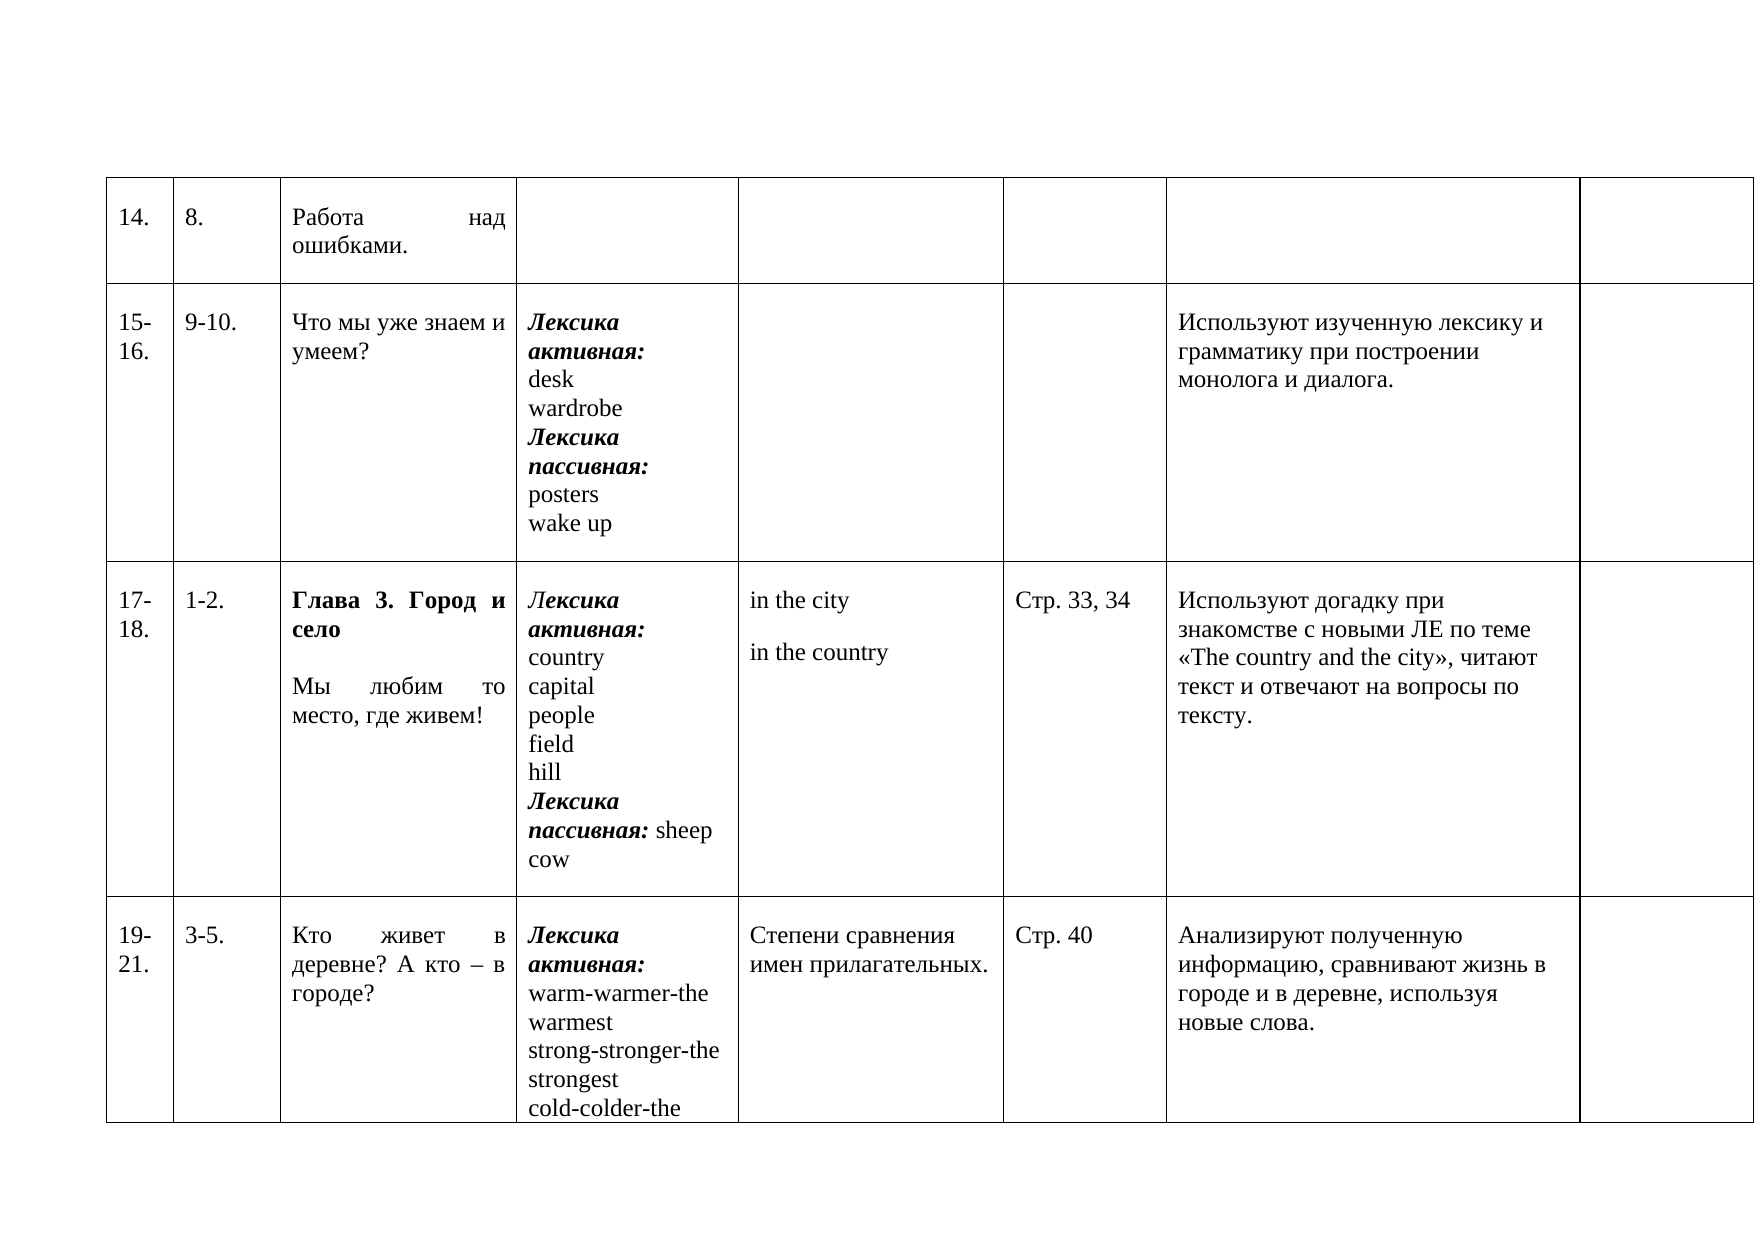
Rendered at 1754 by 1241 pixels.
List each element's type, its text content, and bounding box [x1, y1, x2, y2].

table_cell [739, 284, 1003, 561]
table_cell [517, 178, 738, 283]
table_cell [1581, 178, 1753, 283]
table_cell [1581, 284, 1753, 561]
table_cell Используют изученную лексику и грамматику при построении монолога и диалога. [1167, 284, 1579, 561]
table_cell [281, 897, 516, 1122]
table_cell [1581, 897, 1753, 1122]
table_cell in the city in the country [739, 562, 1003, 896]
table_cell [1167, 897, 1579, 1122]
table_cell Лексика активная: desk wardrobe Лексика пассивная: posters wake up [517, 284, 738, 561]
table_cell [1004, 284, 1166, 561]
table_cell Работа над ошибками. [281, 178, 516, 283]
table_cell 15-16. [107, 284, 173, 561]
table_cell [1167, 178, 1579, 283]
table_cell Стр. 40 [1004, 897, 1166, 1122]
table_cell Что мы уже знаем и умеем? [281, 284, 516, 561]
table_cell [1581, 562, 1753, 896]
table_cell 17-18. [107, 562, 173, 896]
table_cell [517, 897, 738, 1122]
table_cell 3-5. [174, 897, 280, 1122]
table_cell [739, 178, 1003, 283]
table_cell 14. [107, 178, 173, 283]
table_cell 8. [174, 178, 280, 283]
table_cell 19-21. [107, 897, 173, 1122]
table_cell [1004, 178, 1166, 283]
table_cell Стр. 33, 34 [1004, 562, 1166, 896]
table_cell Используют догадку при знакомстве с новыми ЛЕ по теме «The country and the city», читают текст и отвечают на вопросы по тексту. [1167, 562, 1579, 896]
table_cell 9-10. [174, 284, 280, 561]
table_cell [739, 897, 1003, 1122]
table_cell 1-2. [174, 562, 280, 896]
table_cell Глава 3. Город и село Мы любим то место, где живем! [281, 562, 516, 896]
table_cell Лексика активная: country capital people field hill Лексика пассивная: sheep cow [517, 562, 738, 896]
